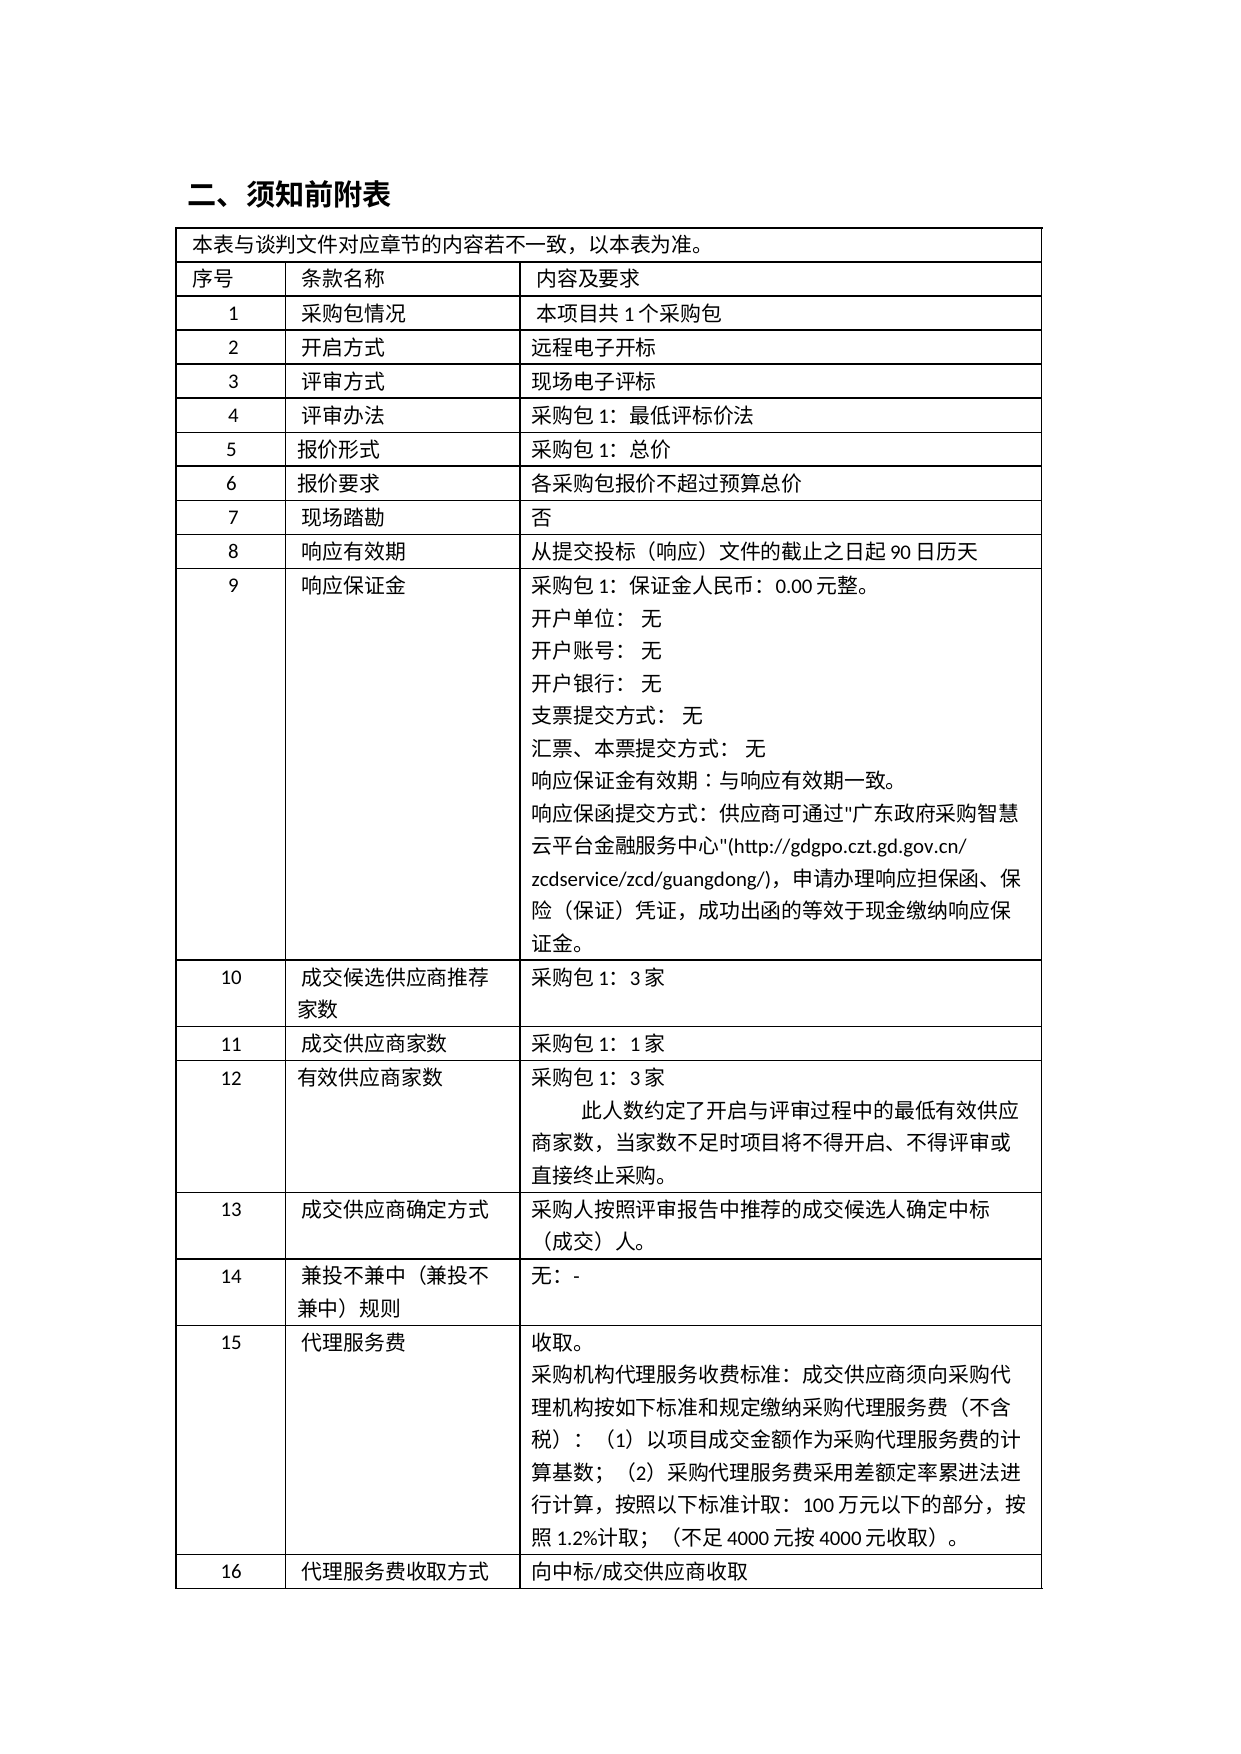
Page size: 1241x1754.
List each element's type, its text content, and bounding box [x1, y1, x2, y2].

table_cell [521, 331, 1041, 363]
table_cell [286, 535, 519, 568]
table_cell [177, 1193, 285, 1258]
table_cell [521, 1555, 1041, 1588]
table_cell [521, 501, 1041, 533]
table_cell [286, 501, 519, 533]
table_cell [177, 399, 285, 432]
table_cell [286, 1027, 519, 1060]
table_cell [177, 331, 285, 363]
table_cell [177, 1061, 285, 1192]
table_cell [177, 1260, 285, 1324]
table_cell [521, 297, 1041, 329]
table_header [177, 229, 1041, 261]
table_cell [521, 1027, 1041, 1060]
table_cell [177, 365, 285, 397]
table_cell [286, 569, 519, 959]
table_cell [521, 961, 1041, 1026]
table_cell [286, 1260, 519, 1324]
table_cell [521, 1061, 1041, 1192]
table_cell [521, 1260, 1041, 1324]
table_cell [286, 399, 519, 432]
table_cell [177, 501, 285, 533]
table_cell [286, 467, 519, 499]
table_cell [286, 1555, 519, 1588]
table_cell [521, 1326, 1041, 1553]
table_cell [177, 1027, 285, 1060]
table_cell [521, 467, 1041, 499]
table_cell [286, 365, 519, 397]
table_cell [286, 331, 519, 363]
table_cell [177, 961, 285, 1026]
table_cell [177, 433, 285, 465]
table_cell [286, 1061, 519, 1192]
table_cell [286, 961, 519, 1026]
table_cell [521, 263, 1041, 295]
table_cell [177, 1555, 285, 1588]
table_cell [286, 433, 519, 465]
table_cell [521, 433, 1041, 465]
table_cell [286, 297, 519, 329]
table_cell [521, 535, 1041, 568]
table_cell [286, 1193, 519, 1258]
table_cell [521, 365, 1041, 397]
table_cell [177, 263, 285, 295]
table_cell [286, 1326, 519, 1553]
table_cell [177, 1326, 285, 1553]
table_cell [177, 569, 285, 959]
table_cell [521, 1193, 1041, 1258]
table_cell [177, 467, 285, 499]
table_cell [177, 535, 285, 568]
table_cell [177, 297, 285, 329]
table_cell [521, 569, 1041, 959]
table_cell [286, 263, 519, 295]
text 二、须知前附表 [187, 162, 1053, 227]
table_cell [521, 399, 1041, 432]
